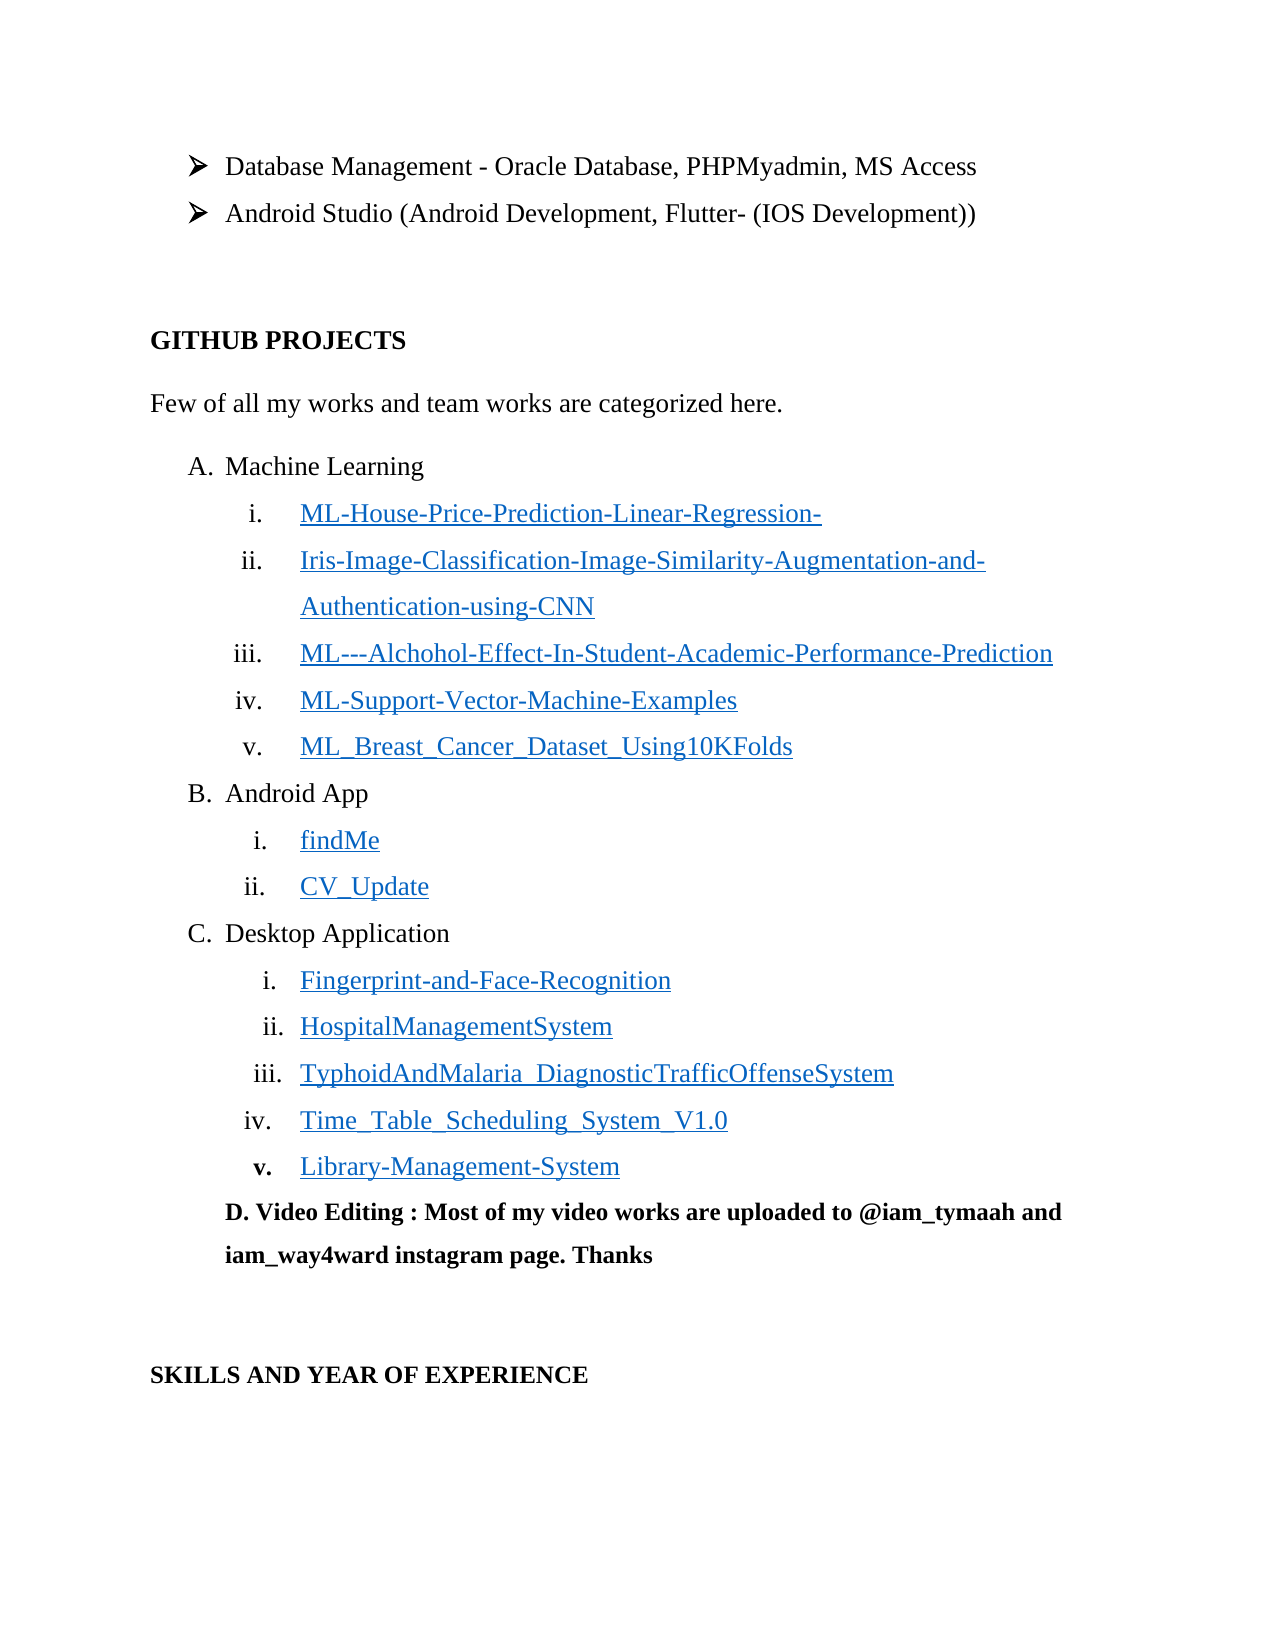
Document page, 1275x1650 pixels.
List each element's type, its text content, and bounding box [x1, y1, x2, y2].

list ML---Alchohol-Effect-In-Student-Academic-Performance-Prediction [262, 637, 1125, 668]
list Fingerprint-and-Face-Recognition [262, 964, 1125, 995]
list Time_Table_Scheduling_System_V1.0 [244, 1104, 1125, 1135]
list ML-House-Price-Prediction-Linear-Regression- [262, 497, 1125, 528]
list ML_Breast_Cancer_Dataset_Using10KFolds [262, 730, 1125, 762]
list Android App [187, 777, 1125, 808]
list Iris-Image-Classification-Image-Similarity-Augmentation-and-Authentication-using-CNN [262, 544, 1125, 622]
list findMe [253, 824, 1125, 855]
list Machine Learning [187, 450, 1125, 482]
list TyphoidAndMalaria_DiagnosticTrafficOffenseSystem [253, 1057, 1125, 1088]
list Android Studio (Android Development, Flutter- (IOS Development)) [187, 197, 1125, 228]
list D. Video Editing : Most of my video works are uploaded to @iam_tymaah and iam_way4ward instagram page. Thanks [225, 1197, 1125, 1269]
text GITHUB PROJECTS [150, 324, 1125, 355]
list CV_Update [244, 870, 1125, 902]
list Desktop Application [187, 917, 1125, 948]
text SKILLS AND YEAR OF EXPERIENCE [150, 1360, 1125, 1388]
list ML-Support-Vector-Machine-Examples [262, 684, 1125, 715]
list Database Management - Oracle Database, PHPMyadmin, MS Access [187, 150, 1125, 181]
list Library-Management-System [253, 1150, 1125, 1182]
list HospitalManagementSystem [262, 1010, 1125, 1042]
text Few of all my works and team works are categorized here. [150, 387, 1125, 418]
